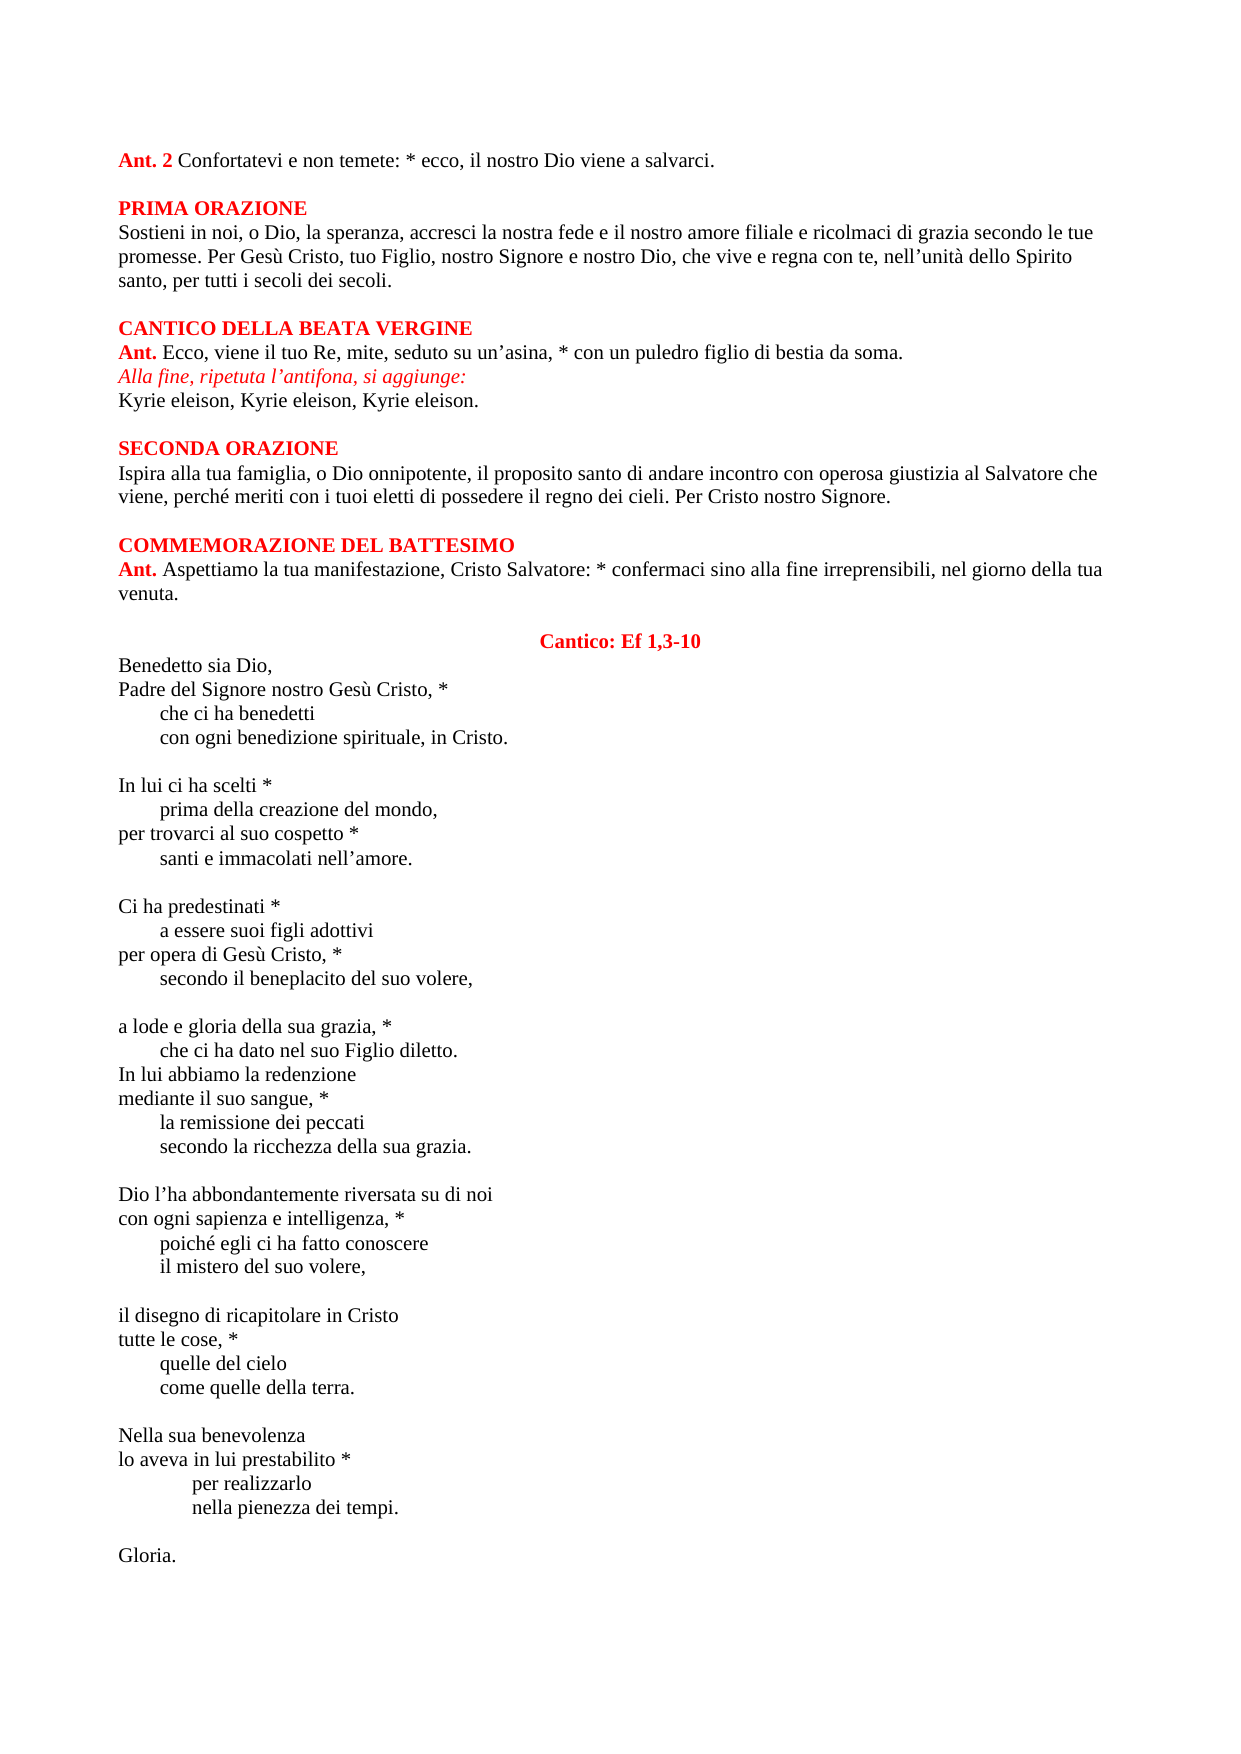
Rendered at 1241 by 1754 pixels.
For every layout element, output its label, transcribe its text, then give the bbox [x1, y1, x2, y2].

text Dio l’ha abbondantemente riversata su di noi [118, 1182, 1122, 1206]
text COMMEMORAZIONE DEL BATTESIMO [118, 533, 1122, 557]
text Benedetto sia Dio, [118, 653, 1122, 677]
text Sostieni in noi, o Dio, la speranza, accresci la nostra fede e il nostro amore filiale e ricolmaci di grazia secondo le tue promesse. Per Gesù Cristo, tuo Figlio, nostro Signore e nostro Dio, che vive e regna con te, nell’unità dello Spirito santo, per tutti i secoli dei secoli. [118, 220, 1122, 292]
text quelle del cielo [118, 1351, 1122, 1375]
text Nella sua benevolenza [118, 1423, 1122, 1447]
text prima della creazione del mondo, [118, 797, 1122, 821]
text con ogni sapienza e intelligenza, * [118, 1206, 1122, 1230]
text santi e immacolati nell’amore. [118, 845, 1122, 869]
text Ci ha predestinati * [118, 893, 1122, 918]
text In lui abbiamo la redenzione [118, 1062, 1122, 1086]
text Ant. Aspettiamo la tua manifestazione, Cristo Salvatore: * confermaci sino alla fine irreprensibili, nel giorno della tua venuta. [118, 557, 1122, 605]
text a essere suoi figli adottivi [118, 918, 1122, 942]
text con ogni benedizione spirituale, in Cristo. [118, 725, 1122, 749]
text Ispira alla tua famiglia, o Dio onnipotente, il proposito santo di andare incontro con operosa giustizia al Salvatore che viene, perché meriti con i tuoi eletti di possedere il regno dei cieli. Per Cristo nostro Signore. [118, 460, 1122, 508]
text poiché egli ci ha fatto conoscere [118, 1230, 1122, 1254]
text che ci ha dato nel suo Figlio diletto. [118, 1038, 1122, 1062]
text Ant. Ecco, viene il tuo Re, mite, seduto su un’asina, * con un puledro figlio di bestia da soma. [118, 340, 1122, 364]
text Gloria. [118, 1543, 1122, 1567]
text In lui ci ha scelti * [118, 773, 1122, 797]
text lo aveva in lui prestabilito * [118, 1447, 1122, 1471]
text Cantico: Ef 1,3-10 [118, 629, 1122, 653]
text la remissione dei peccati [118, 1110, 1122, 1134]
text per trovarci al suo cospetto * [118, 821, 1122, 845]
text per opera di Gesù Cristo, * [118, 942, 1122, 966]
text come quelle della terra. [118, 1375, 1122, 1399]
text secondo la ricchezza della sua grazia. [118, 1134, 1122, 1158]
text CANTICO DELLA BEATA VERGINE [118, 316, 1122, 340]
text PRIMA ORAZIONE [118, 196, 1122, 220]
text il disegno di ricapitolare in Cristo [118, 1303, 1122, 1327]
text per realizzarlo [118, 1471, 1122, 1495]
text secondo il beneplacito del suo volere, [118, 966, 1122, 990]
text SECONDA ORAZIONE [118, 436, 1122, 460]
text il mistero del suo volere, [118, 1254, 1122, 1278]
text che ci ha benedetti [118, 701, 1122, 725]
text Kyrie eleison, Kyrie eleison, Kyrie eleison. [118, 388, 1122, 412]
text Padre del Signore nostro Gesù Cristo, * [118, 677, 1122, 701]
text mediante il suo sangue, * [118, 1086, 1122, 1110]
text tutte le cose, * [118, 1327, 1122, 1351]
text a lode e gloria della sua grazia, * [118, 1014, 1122, 1038]
text Ant. 2 Confortatevi e non temete: * ecco, il nostro Dio viene a salvarci. [118, 148, 1122, 172]
text nella pienezza dei tempi. [118, 1495, 1122, 1519]
text Alla fine, ripetuta l’antifona, si aggiunge: [118, 364, 1122, 388]
